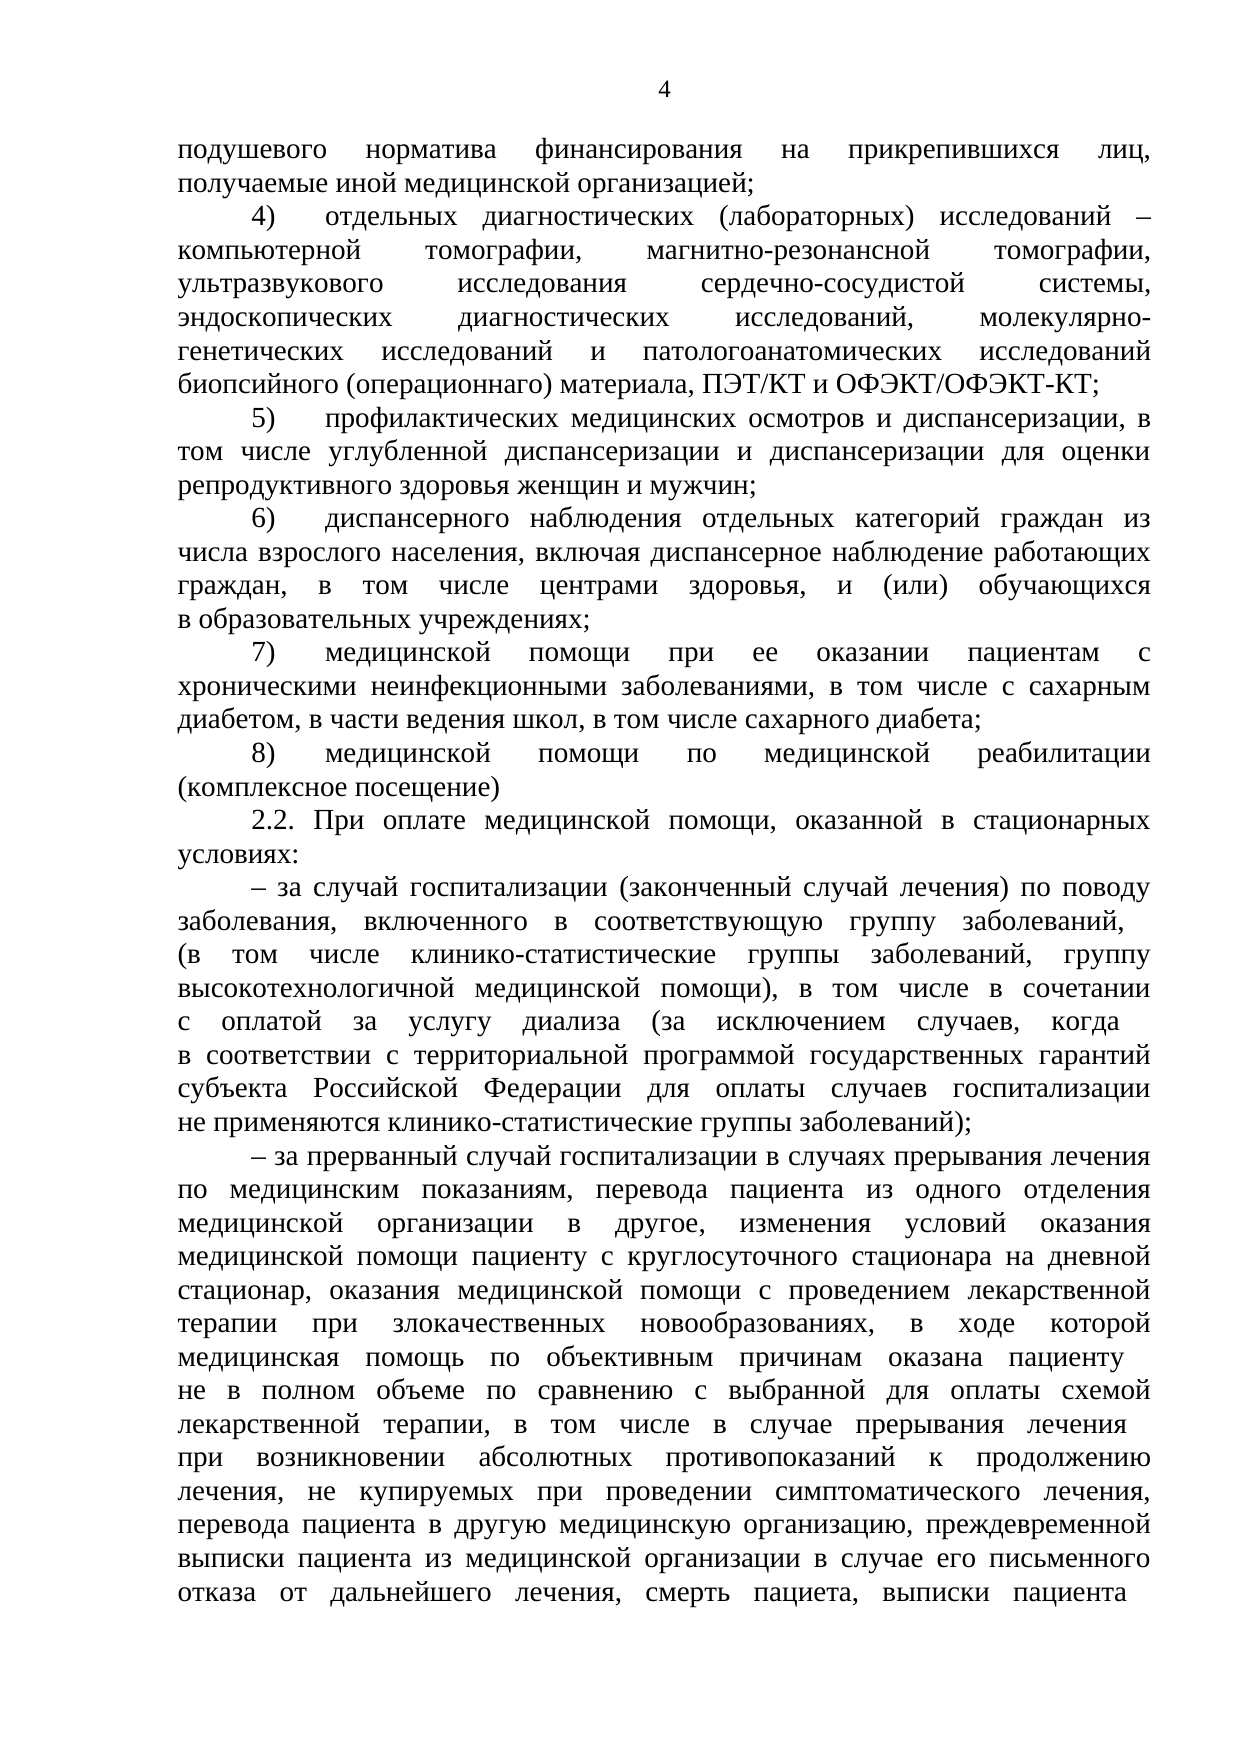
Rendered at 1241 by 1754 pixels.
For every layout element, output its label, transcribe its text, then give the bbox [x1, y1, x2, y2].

text – за случай госпитализации (законченный случай лечения) по поводу заболевания, включенного в соответствующую группу заболеваний, (в том числе клинико-статистические группы заболеваний, группу высокотехнологичной медицинской помощи), в том числе в сочетании с оплатой за услугу диализа (за исключением случаев, когда в соответствии с территориальной программой государственных гарантий субъекта Российской Федерации для оплаты случаев госпитализации не применяются клинико-статистические группы заболеваний); [177, 869, 1152, 1138]
text 2.2. При оплате медицинской помощи, оказанной в стационарных условиях: [177, 802, 1152, 869]
list отдельных диагностических (лабораторных) исследований – компьютерной томографии, магнитно-резонансной томографии, ультразвукового исследования сердечно-сосудистой системы, эндоскопических диагностических исследований, молекулярно- генетических исследований и патологоанатомических исследований биопсийного (операционнаго) материала, ПЭТ/КТ и ОФЭКТ/ОФЭКТ-КТ; [177, 198, 1152, 400]
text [177, 1138, 1152, 1607]
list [177, 131, 1152, 198]
list медицинской помощи по медицинской реабилитации (комплексное посещение) [177, 735, 1152, 802]
list профилактических медицинских осмотров и диспансеризации, в том числе углубленной диспансеризации и диспансеризации для оценки репродуктивного здоровья женщин и мужчин; [177, 400, 1152, 500]
list диспансерного наблюдения отдельных категорий граждан из числа взрослого населения, включая диспансерное наблюдение работающих граждан, в том числе центрами здоровья, и (или) обучающихся в образовательных учреждениях; [177, 500, 1152, 634]
list медицинской помощи при ее оказании пациентам с хроническими неинфекционными заболеваниями, в том числе с сахарным диабетом, в части ведения школ, в том числе сахарного диабета; [177, 634, 1152, 735]
